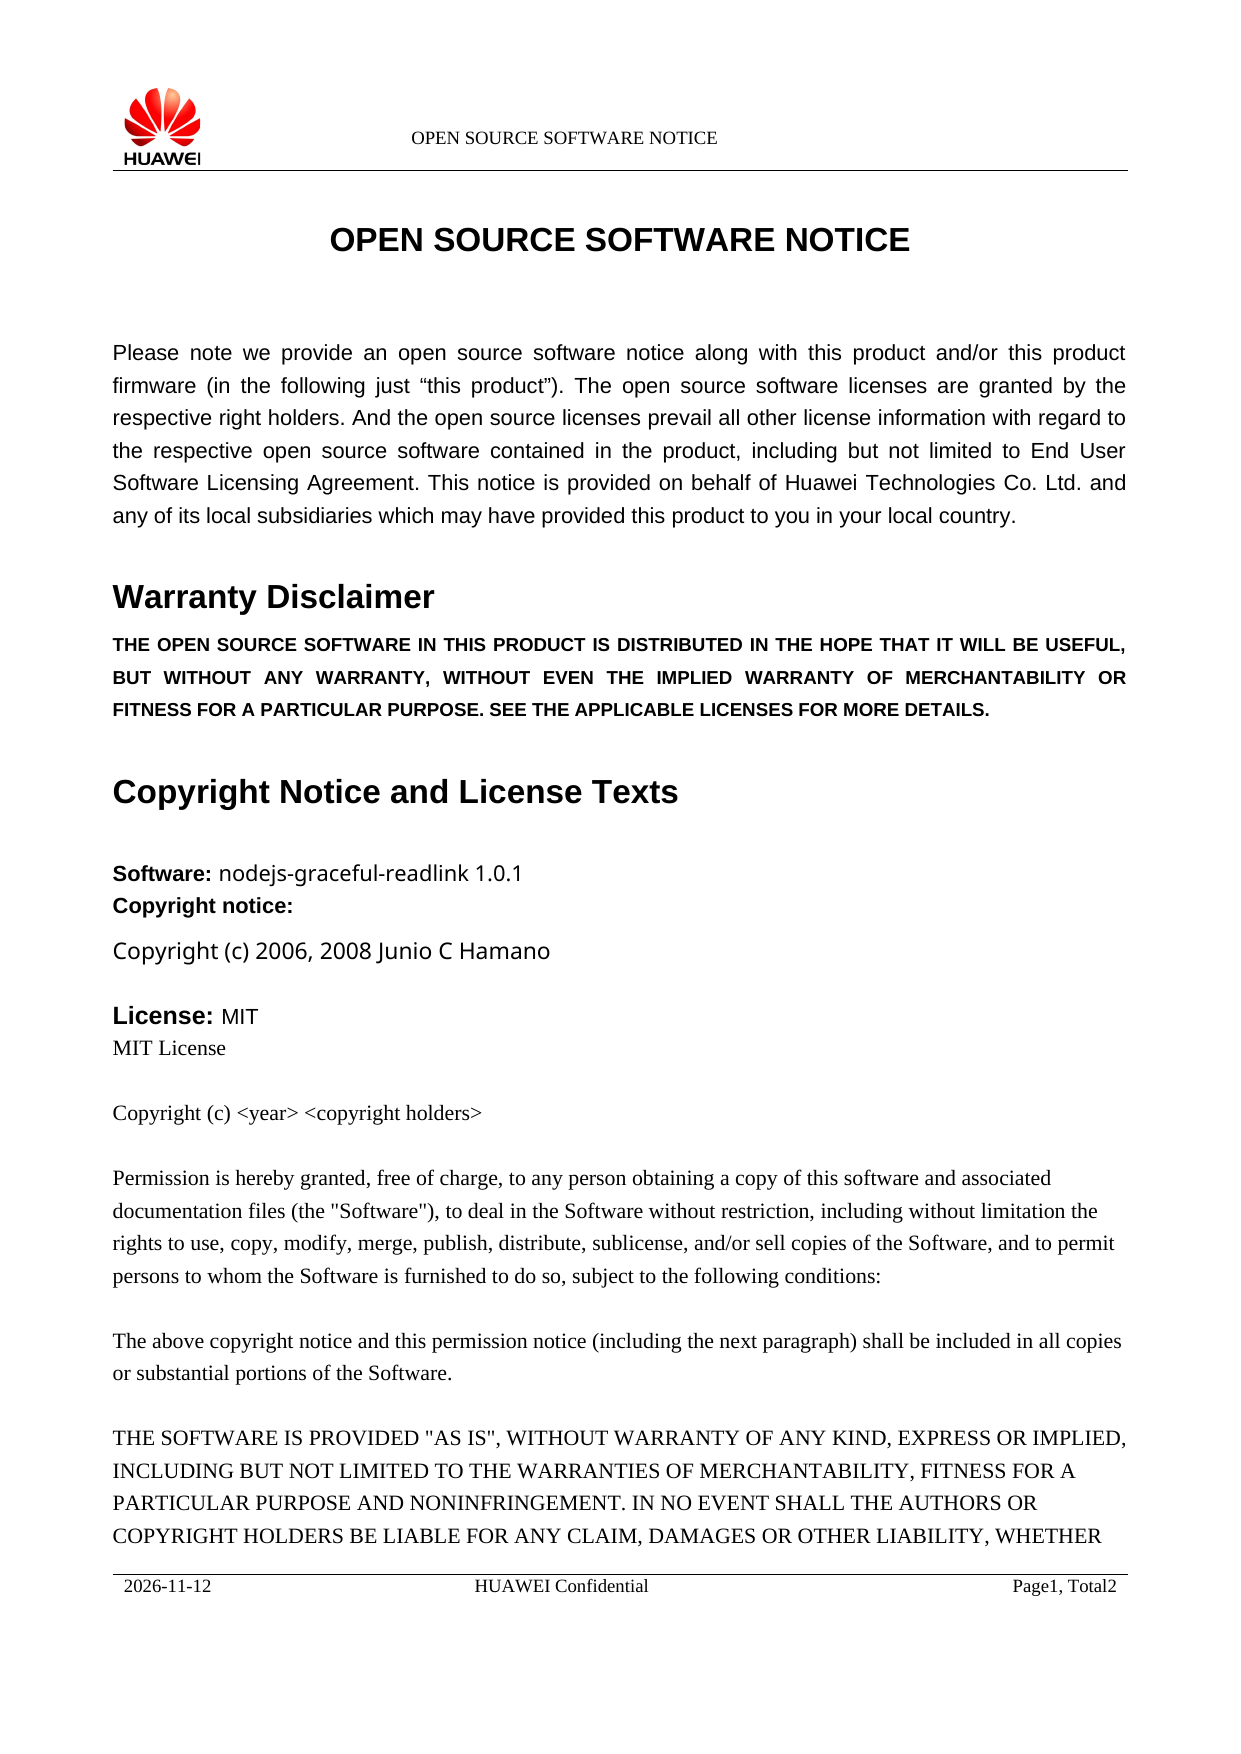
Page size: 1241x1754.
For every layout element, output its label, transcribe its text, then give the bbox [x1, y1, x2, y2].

title Software: nodejs-graceful-readlink 1.0.1 [112, 856, 1128, 889]
text Copyright (c) 2006, 2008 Junio C Hamano [112, 934, 1128, 999]
text License: MIT [112, 999, 1128, 1031]
text Copyright notice: [112, 889, 1128, 921]
text Warranty Disclaimer [112, 564, 1128, 629]
picture [124, 88, 201, 165]
text OPEN SOURCE SOFTWARE NOTICE [112, 206, 1128, 271]
text Please note we provide an open source software notice along with this product and/or this product firmware (in the following just “this product”). The open source software licenses are granted by the respective right holders. And the open source licenses prevail all other license information with regard to the respective open source software contained in the product, including but not limited to End User Software Licensing Agreement. This notice is provided on behalf of Huawei Technologies Co. Ltd. and any of its local subsidiaries which may have provided this product to you in your local country. [112, 336, 1128, 531]
text Copyright Notice and License Texts [112, 759, 1128, 824]
text The open source software in this product is distributed in the hope that it will be useful, but WITHOUT ANY WARRANTY, without even the implied warranty of MERCHANTABILITY or FITNESS FOR A PARTICULAR PURPOSE. See the applicable licenses for more details. [112, 629, 1128, 726]
